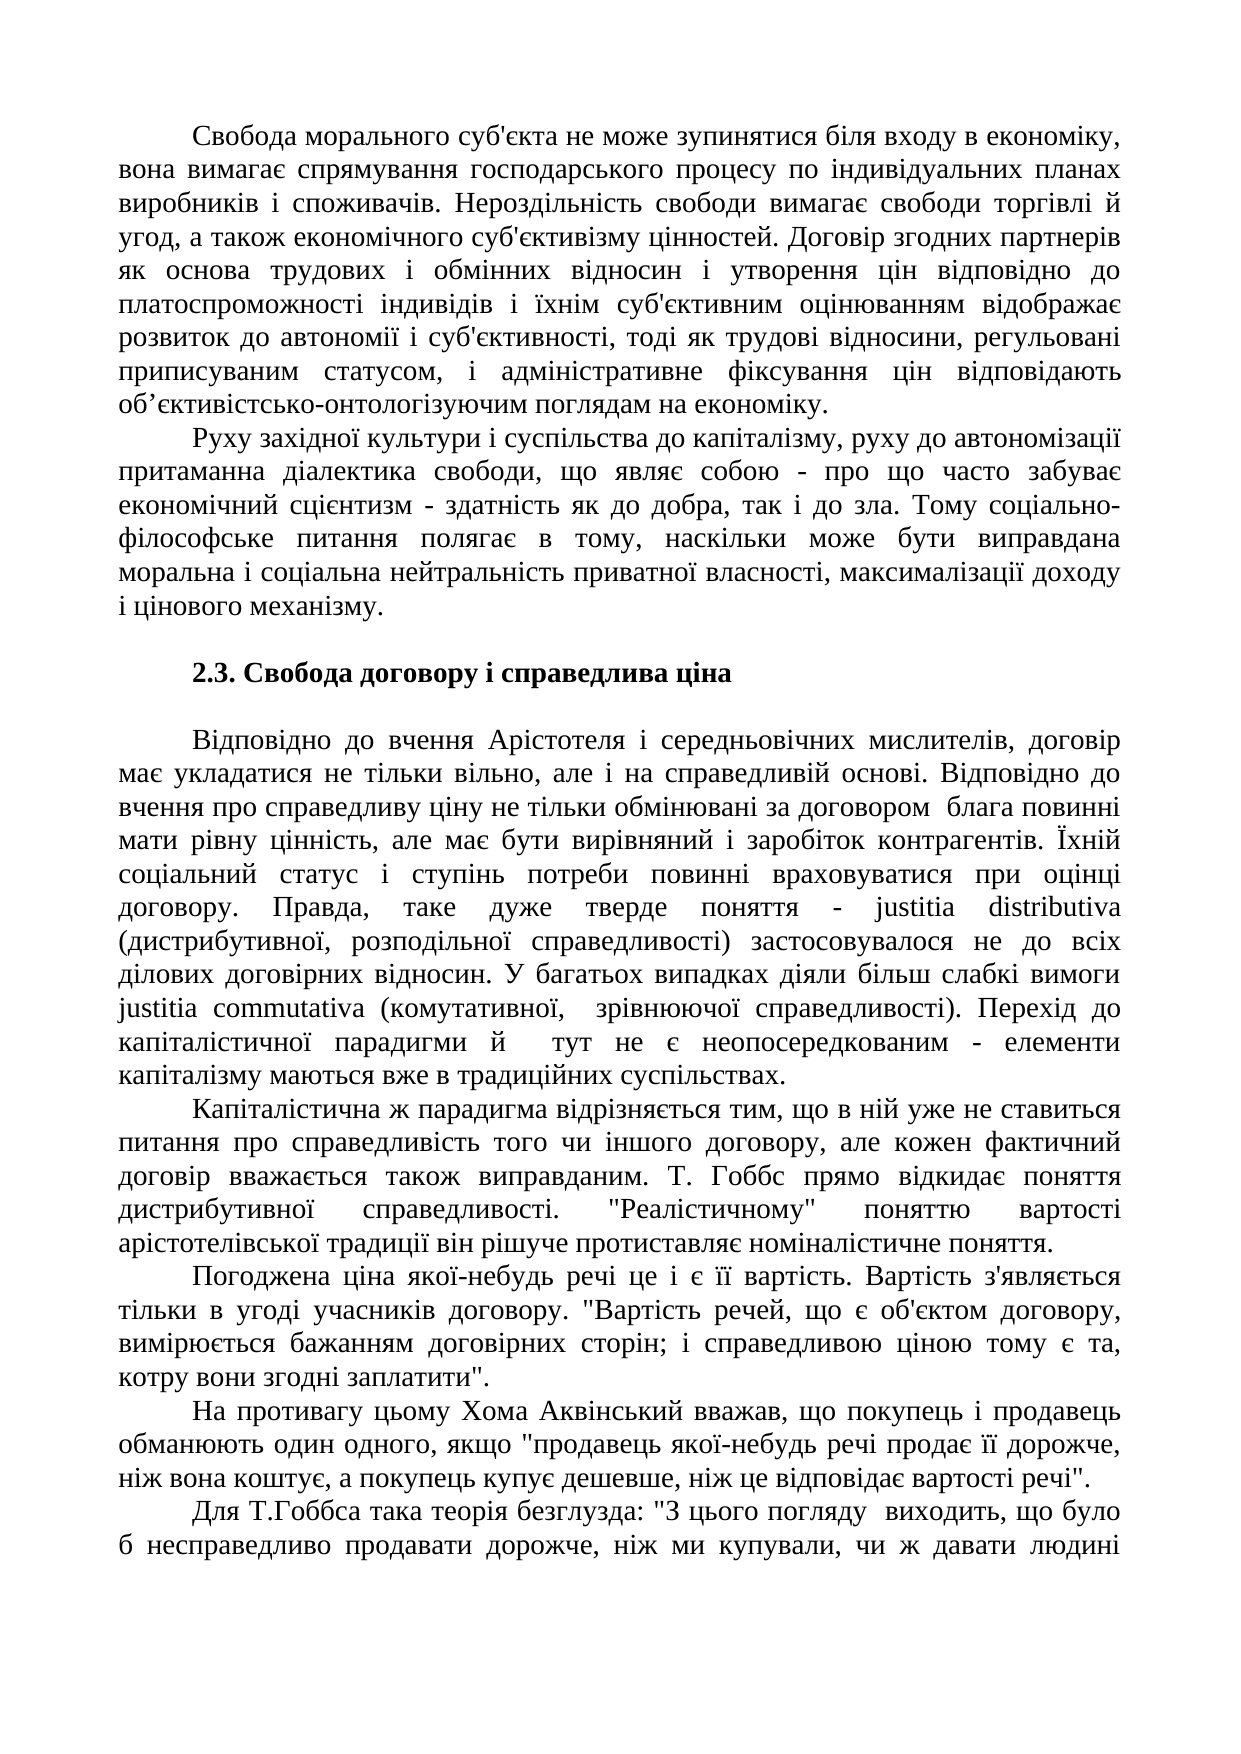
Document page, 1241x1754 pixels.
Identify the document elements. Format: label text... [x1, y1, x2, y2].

text Погоджена ціна якої-небудь речі це і є її вартість. Вартість з'являється тільки в угоді учасників договору. "Вартість речей, що є об'єктом договору, вимірюється бажанням договірних сторін; і справедливою ціною тому є та, котру вони згодні заплатити". [118, 1258, 1122, 1393]
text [118, 1493, 1122, 1560]
text На противагу цьому Хома Аквінський вважав, що покупець і продавець обманюють один одного, якщо "продавець якої-небудь речі продає її дорожче, ніж вона коштує, а покупець купує дешевше, ніж це відповідає вартості речі". [118, 1393, 1122, 1493]
text Свобода морального суб'єкта не може зупинятися біля входу в економіку, вона вимагає спрямування господарського процесу по індивідуальних планах виробників і споживачів. Нероздільність свободи вимагає свободи торгівлі й угод, а також економічного суб'єктивізму цінностей. Договір згодних партнерів як основа трудових і обмінних відносин і утворення цін відповідно до платоспроможності індивідів і їхнім суб'єктивним оцінюванням відображає розвиток до автономії і суб'єктивності, тоді як трудові відносини, регульовані приписуваним статусом, і адміністративне фіксування цін відповідають об’єктивістсько-онтологізуючим поглядам на економіку. [118, 118, 1122, 420]
text 2.3. Свобода договору і справедлива ціна [118, 655, 1122, 688]
text Відповідно до вчення Арістотеля і середньовічних мислителів, договір має укладатися не тільки вільно, але і на справедливій основі. Відповідно до вчення про справедливу ціну не тільки обмінювані за договором блага повинні мати рівну цінність, але має бути вирівняний і заробіток контрагентів. Їхній соціальний статус і ступінь потреби повинні враховуватися при оцінці договору. Правда, таке дуже тверде поняття - justіtіa dіstrіbutіva (дистрибутивної, розподільної справедливості) застосовувалося не до всіх ділових договірних відносин. У багатьох випадках діяли більш слабкі вимоги justіtіa commutatіva (комутативної, зрівнюючої справедливості). Перехід до капіталістичної парадигми й тут не є неопосередкованим - елементи капіталізму маються вже в традиційних суспільствах. [118, 722, 1122, 1091]
text Руху західної культури і суспільства до капіталізму, руху до автономізації притаманна діалектика свободи, що являє собою - про що часто забуває економічний сцієнтизм - здатність як до добра, так і до зла. Тому соціально-філософське питання полягає в тому, наскільки може бути виправдана моральна і соціальна нейтральність приватної власності, максималізації доходу і цінового механізму. [118, 420, 1122, 621]
text Капіталістична ж парадигма відрізняється тим, що в ній уже не ставиться питання про справедливість того чи іншого договору, але кожен фактичний договір вважається також виправданим. Т. Гоббс прямо відкидає поняття дистрибутивної справедливості. "Реалістичному" поняттю вартості арістотелівської традиції він рішуче протиставляє номіналістичне поняття. [118, 1091, 1122, 1258]
